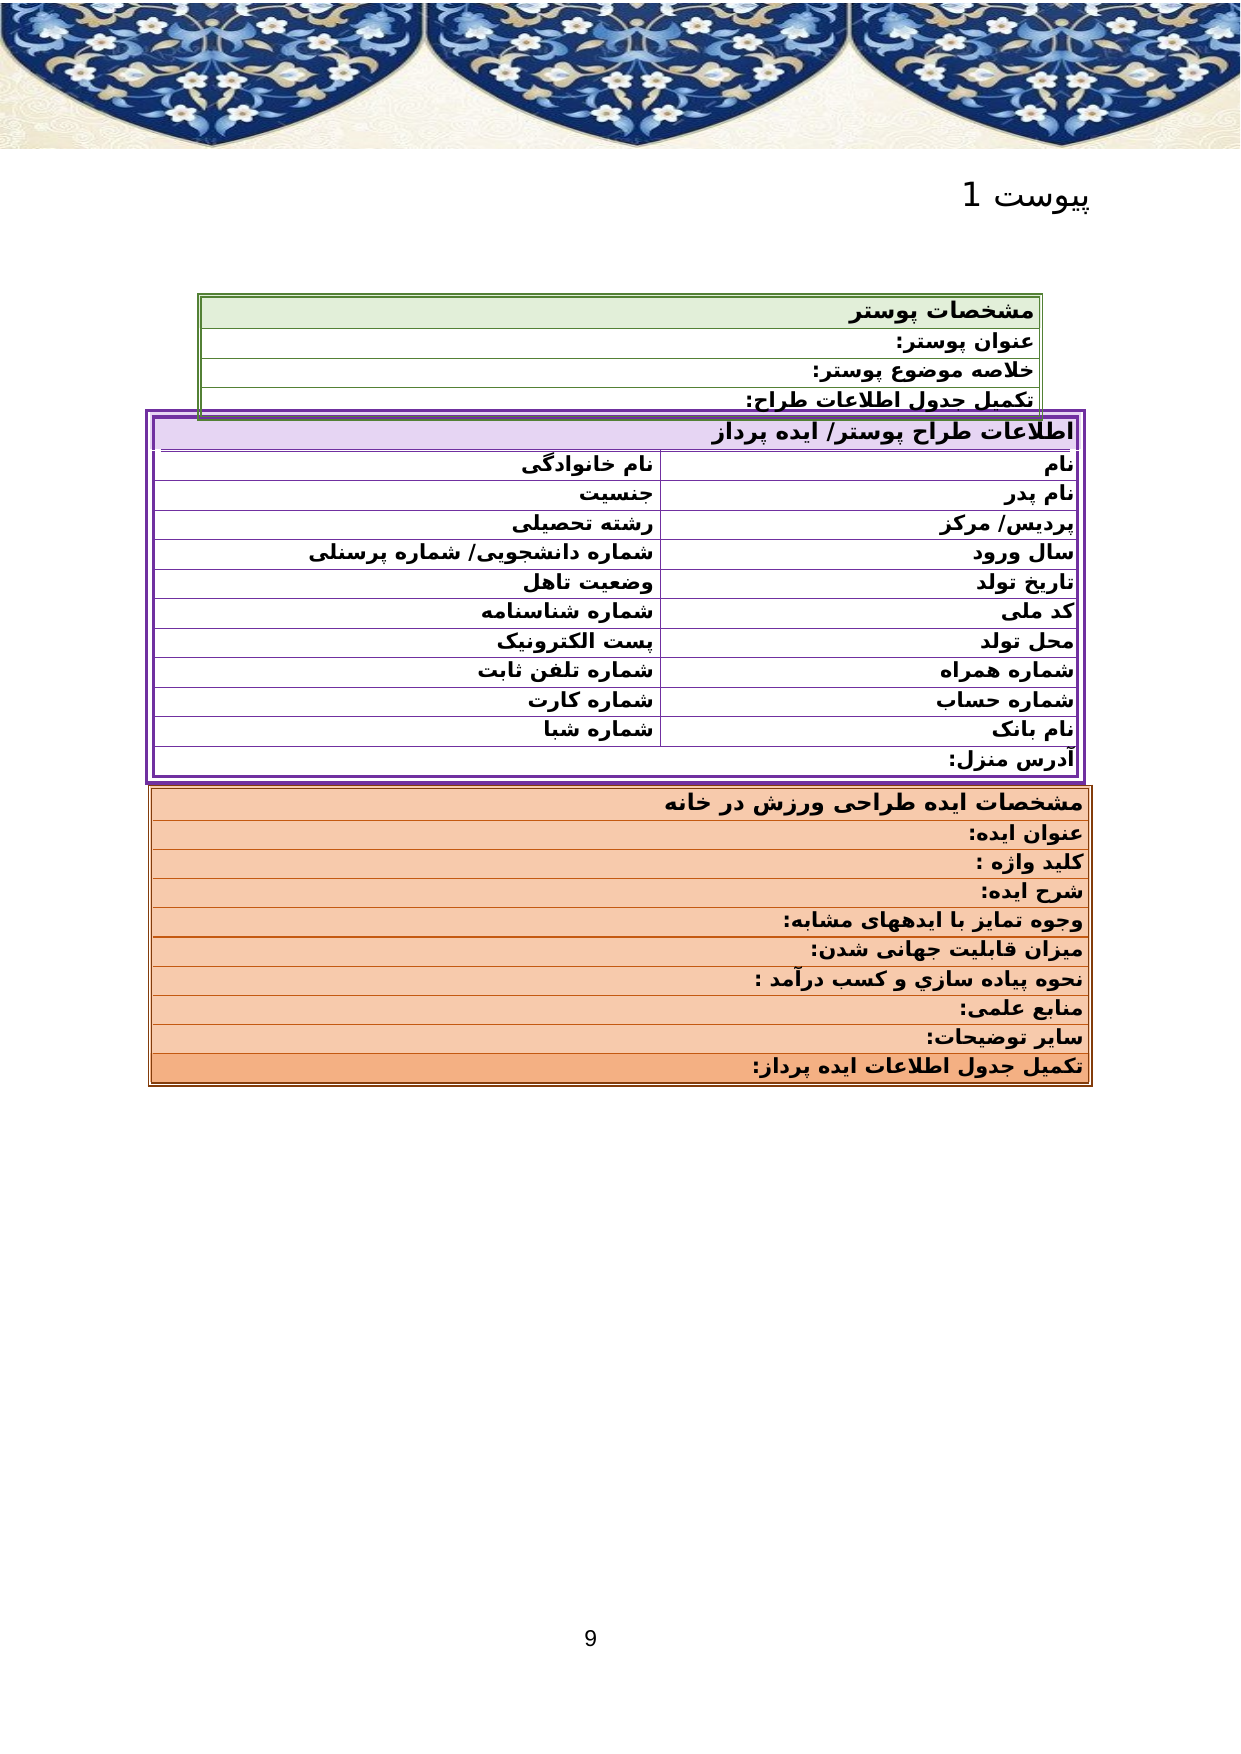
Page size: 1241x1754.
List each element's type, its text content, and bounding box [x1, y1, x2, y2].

table_cell شماره شناسنامه [155, 599, 660, 628]
table_cell نام پدر [661, 481, 1076, 510]
table_cell سایر توضیحات: [152, 1025, 1088, 1053]
table_cell وضعیت تاهل [155, 570, 660, 598]
table_header مشخصات ایده طراحی ورزش در خانه [152, 789, 1088, 820]
table_cell شماره تلفن ثابت [155, 658, 660, 687]
subtitle پیوست 1 [150, 175, 1090, 214]
table_cell تکمیل جدول اطلاعات ایده پرداز: [152, 1054, 1088, 1082]
table_cell تکمیل جدول اطلاعات طراح: [202, 388, 1039, 416]
table_cell کلید واژه : [152, 850, 1088, 878]
table_cell پردیس/ مرکز [661, 511, 1076, 539]
table_cell جنسیت [155, 481, 660, 510]
table_header مشخصات پوستر [202, 298, 1039, 328]
table_cell سال ورود [661, 540, 1076, 569]
table_cell عنوان پوستر: [202, 329, 1039, 357]
table_cell شماره حساب [661, 688, 1076, 716]
table_cell عنوان ایده: [152, 821, 1088, 849]
table_cell نحوه پياده سازي و کسب درآمد : [152, 967, 1088, 995]
table_cell نام بانک [661, 717, 1076, 746]
table_cell شماره کارت [155, 688, 660, 716]
table_cell تاریخ تولد [661, 570, 1076, 598]
table_cell رشته تحصیلی [155, 511, 660, 539]
table_cell نام [661, 449, 1081, 480]
table_cell وجوه تمایز با ایدههای مشابه: [152, 908, 1088, 936]
table_cell خلاصه موضوع پوستر: [202, 359, 1039, 387]
table_cell پست الکترونیک [155, 629, 660, 657]
table_cell منابع علمی: [152, 996, 1088, 1024]
table_cell شماره شبا [155, 717, 660, 746]
table_cell شماره همراه [661, 658, 1076, 687]
table_cell کد ملی [661, 599, 1076, 628]
table_cell نام خانوادگی [150, 449, 660, 480]
table_cell شرح ایده: [152, 879, 1088, 907]
table_cell شماره دانشجویی/ شماره پرسنلی [155, 540, 660, 569]
table_cell محل تولد [661, 629, 1076, 657]
picture [0, 3, 1241, 149]
table_cell آدرس منزل: [155, 747, 1076, 775]
table_header اطلاعات طراح پوستر/ ایده پرداز [155, 419, 1076, 449]
table_cell میزان قابلیت جهانی شدن: [152, 937, 1088, 966]
